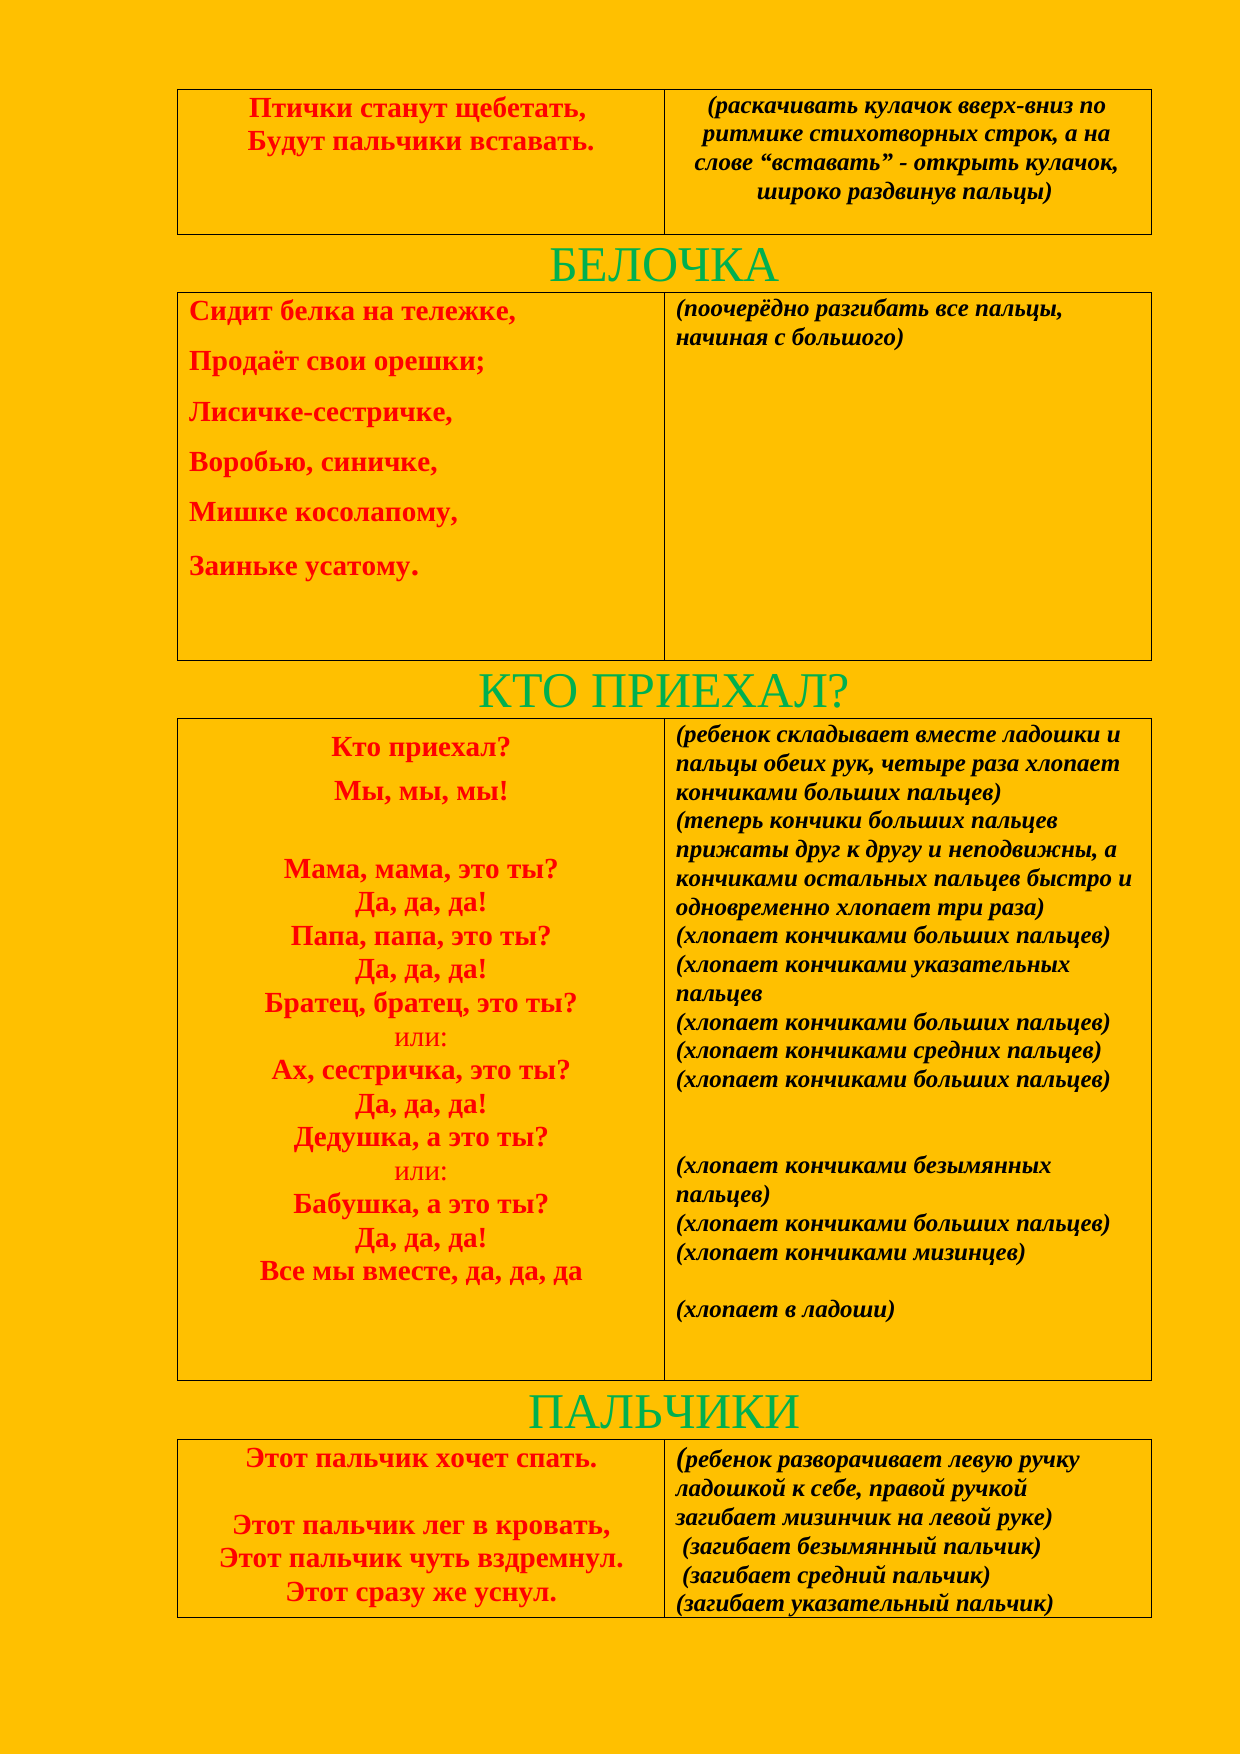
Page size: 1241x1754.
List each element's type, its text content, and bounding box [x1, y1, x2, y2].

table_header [178, 1440, 664, 1617]
text БЕЛОЧКА [177, 235, 1152, 292]
table_header (поочерёдно разгибать все пальцы, начиная с большого) [665, 293, 1151, 659]
text ПАЛЬЧИКИ [177, 1381, 1152, 1439]
table_header (ребенок складывает вместе ладошки и пальцы обеих рук, четыре раза хлопает кончиками больших пальцев) (теперь кончики больших пальцев прижаты друг к другу и неподвижны, а кончиками остальных пальцев быстро и одновременно хлопает три раза) (хлопает кончиками больших пальцев) (хлопает кончиками указательных пальцев (хлопает кончиками больших пальцев) (хлопает кончиками средних пальцев) (хлопает кончиками больших пальцев) (хлопает кончиками безымянных пальцев) (хлопает кончиками больших пальцев) (хлопает кончиками мизинцев) (хлопает в ладоши) [665, 719, 1151, 1380]
table_header Кто приехал? Мы, мы, мы! Мама, мама, это ты? Да, да, да! Папа, папа, это ты? Да, да, да! Братец, братец, это ты? или: Ах, сестричка, это ты? Да, да, да! Дедушка, а это ты? или: Бабушка, а это ты? Да, да, да! Все мы вместе, да, да, да [178, 719, 664, 1380]
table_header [665, 1440, 1151, 1617]
text КТО ПРИЕХАЛ? [177, 661, 1152, 718]
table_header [665, 90, 1151, 233]
table_header Сидит белка на тележке, Продаёт свои орешки; Лисичке-сестричке, Воробью, синичке, Мишке косолапому, Заиньке усатому. [178, 293, 664, 659]
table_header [178, 90, 664, 233]
